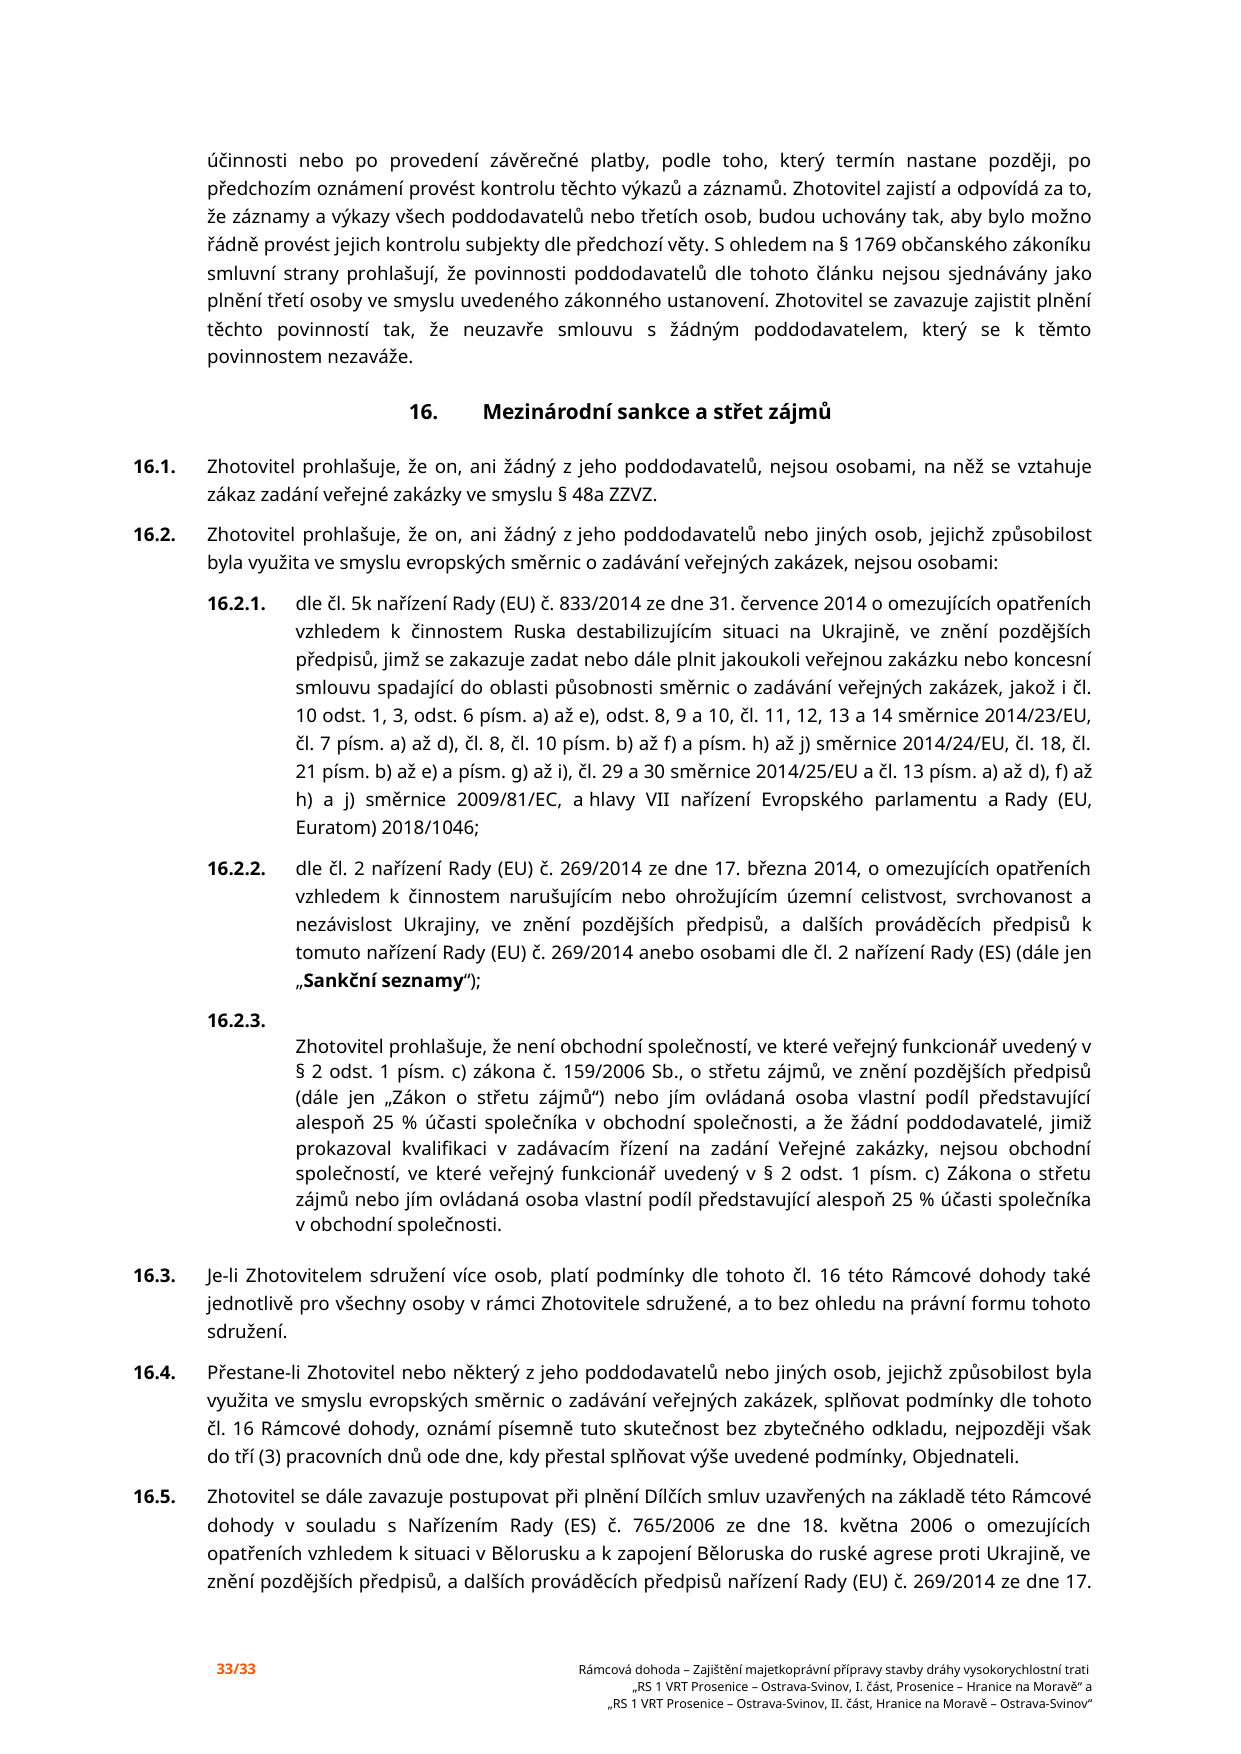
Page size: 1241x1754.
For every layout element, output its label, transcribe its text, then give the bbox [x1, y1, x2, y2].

list Je-li Zhotovitelem sdružení více osob, platí podmínky dle tohoto čl. 16 této Rámcové dohody také jednotlivě pro všechny osoby v rámci Zhotovitele sdružené, a to bez ohledu na právní formu tohoto sdružení. [133, 1263, 1093, 1344]
subtitle dle čl. 2 nařízení Rady (EU) č. 269/2014 ze dne 17. března 2014, o omezujících opatřeních vzhledem k činnostem narušujícím nebo ohrožujícím územní celistvost, svrchovanost a nezávislost Ukrajiny, ve znění pozdějších předpisů, a dalších prováděcích předpisů k tomuto nařízení Rady (EU) č. 269/2014 anebo osobami dle čl. 2 nařízení Rady (ES) (dále jen „Sankční seznamy“); [207, 855, 1092, 992]
subtitle Mezinárodní sankce a střet zájmů [148, 397, 1092, 425]
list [133, 1484, 1093, 1593]
subtitle dle čl. 5k nařízení Rady (EU) č. 833/2014 ze dne 31. července 2014 o omezujících opatřeních vzhledem k činnostem Ruska destabilizujícím situaci na Ukrajině, ve znění pozdějších předpisů, jimž se zakazuje zadat nebo dále plnit jakoukoli veřejnou zakázku nebo koncesní smlouvu spadající do oblasti působnosti směrnic o zadávání veřejných zakázek, jakož i čl. 10 odst. 1, 3, odst. 6 písm. a) až e), odst. 8, 9 a 10, čl. 11, 12, 13 a 14 směrnice 2014/23/EU, čl. 7 písm. a) až d), čl. 8, čl. 10 písm. b) až f) a písm. h) až j) směrnice 2014/24/EU, čl. 18, čl. 21 písm. b) až e) a písm. g) až i), čl. 29 a 30 směrnice 2014/25/EU a čl. 13 písm. a) až d), f) až h) a j) směrnice 2009/81/EC, a hlavy VII nařízení Evropského parlamentu a Rady (EU, Euratom) 2018/1046; [207, 590, 1092, 840]
list Přestane-li Zhotovitel nebo některý z jeho poddodavatelů nebo jiných osob, jejichž způsobilost byla využita ve smyslu evropských směrnic o zadávání veřejných zakázek, splňovat podmínky dle tohoto čl. 16 Rámcové dohody, oznámí písemně tuto skutečnost bez zbytečného odkladu, nejpozději však do tří (3) pracovních dnů ode dne, kdy přestal splňovat výše uvedené podmínky, Objednateli. [133, 1359, 1093, 1469]
text Zhotovitel prohlašuje, že není obchodní společností, ve které veřejný funkcionář uvedený v § 2 odst. 1 písm. c) zákona č. 159/2006 Sb., o střetu zájmů, ve znění pozdějších předpisů (dále jen „Zákon o střetu zájmů“) nebo jím ovládaná osoba vlastní podíl představující alespoň 25 % účasti společníka v obchodní společnosti, a že žádní poddodavatelé, jimiž prokazoval kvalifikaci v zadávacím řízení na zadání Veřejné zakázky, nejsou obchodní společností, ve které veřejný funkcionář uvedený v § 2 odst. 1 písm. c) Zákona o střetu zájmů nebo jím ovládaná osoba vlastní podíl představující alespoň 25 % účasti společníka v obchodní společnosti. [295, 1033, 1092, 1237]
list Zhotovitel prohlašuje, že on, ani žádný z jeho poddodavatelů nebo jiných osob, jejichž způsobilost byla využita ve smyslu evropských směrnic o zadávání veřejných zakázek, nejsou osobami: [133, 522, 1093, 575]
list Zhotovitel prohlašuje, že on, ani žádný z jeho poddodavatelů, nejsou osobami, na něž se vztahuje zákaz zadání veřejné zakázky ve smyslu § 48a ZZVZ. [133, 453, 1093, 507]
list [133, 148, 1093, 369]
text 16.2.3. [207, 1007, 1092, 1033]
